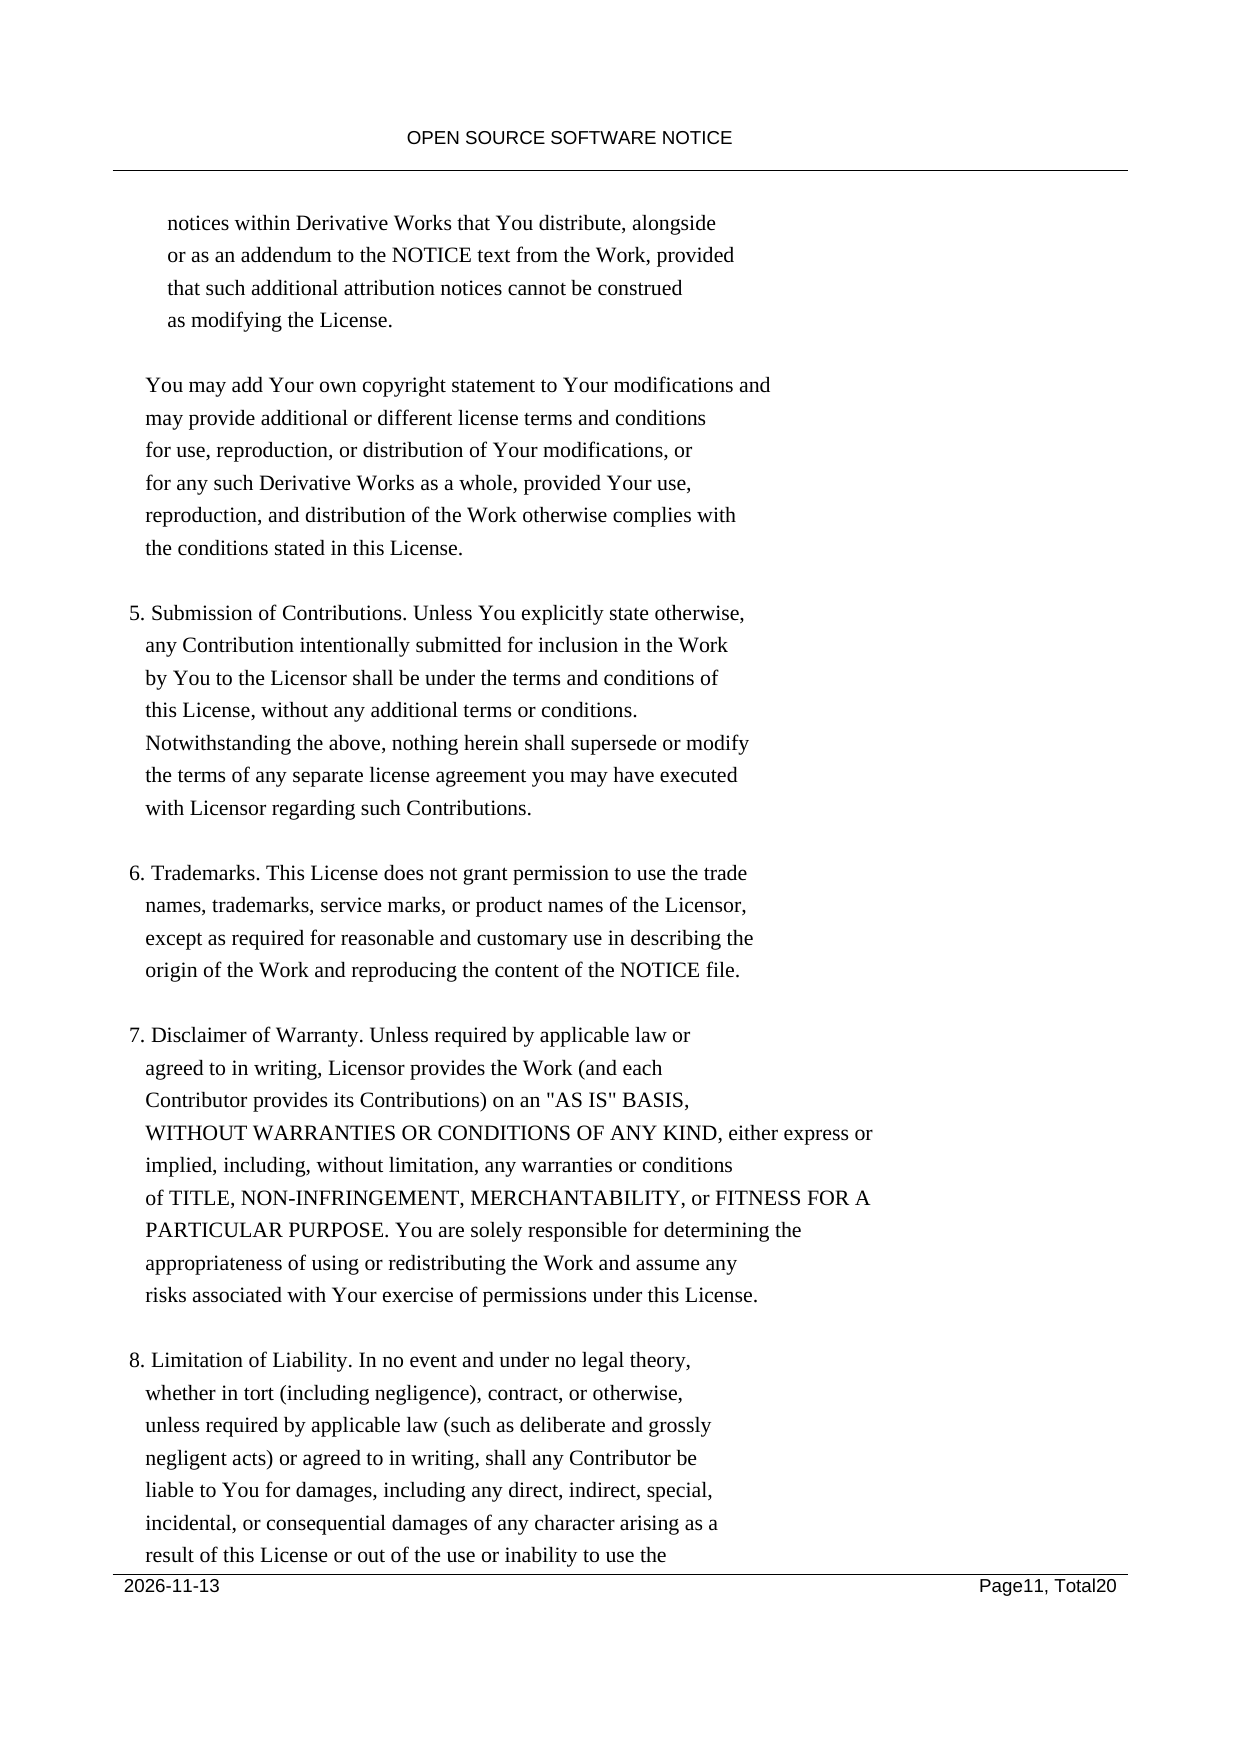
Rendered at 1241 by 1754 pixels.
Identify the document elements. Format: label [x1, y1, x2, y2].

text [112, 206, 1128, 1571]
